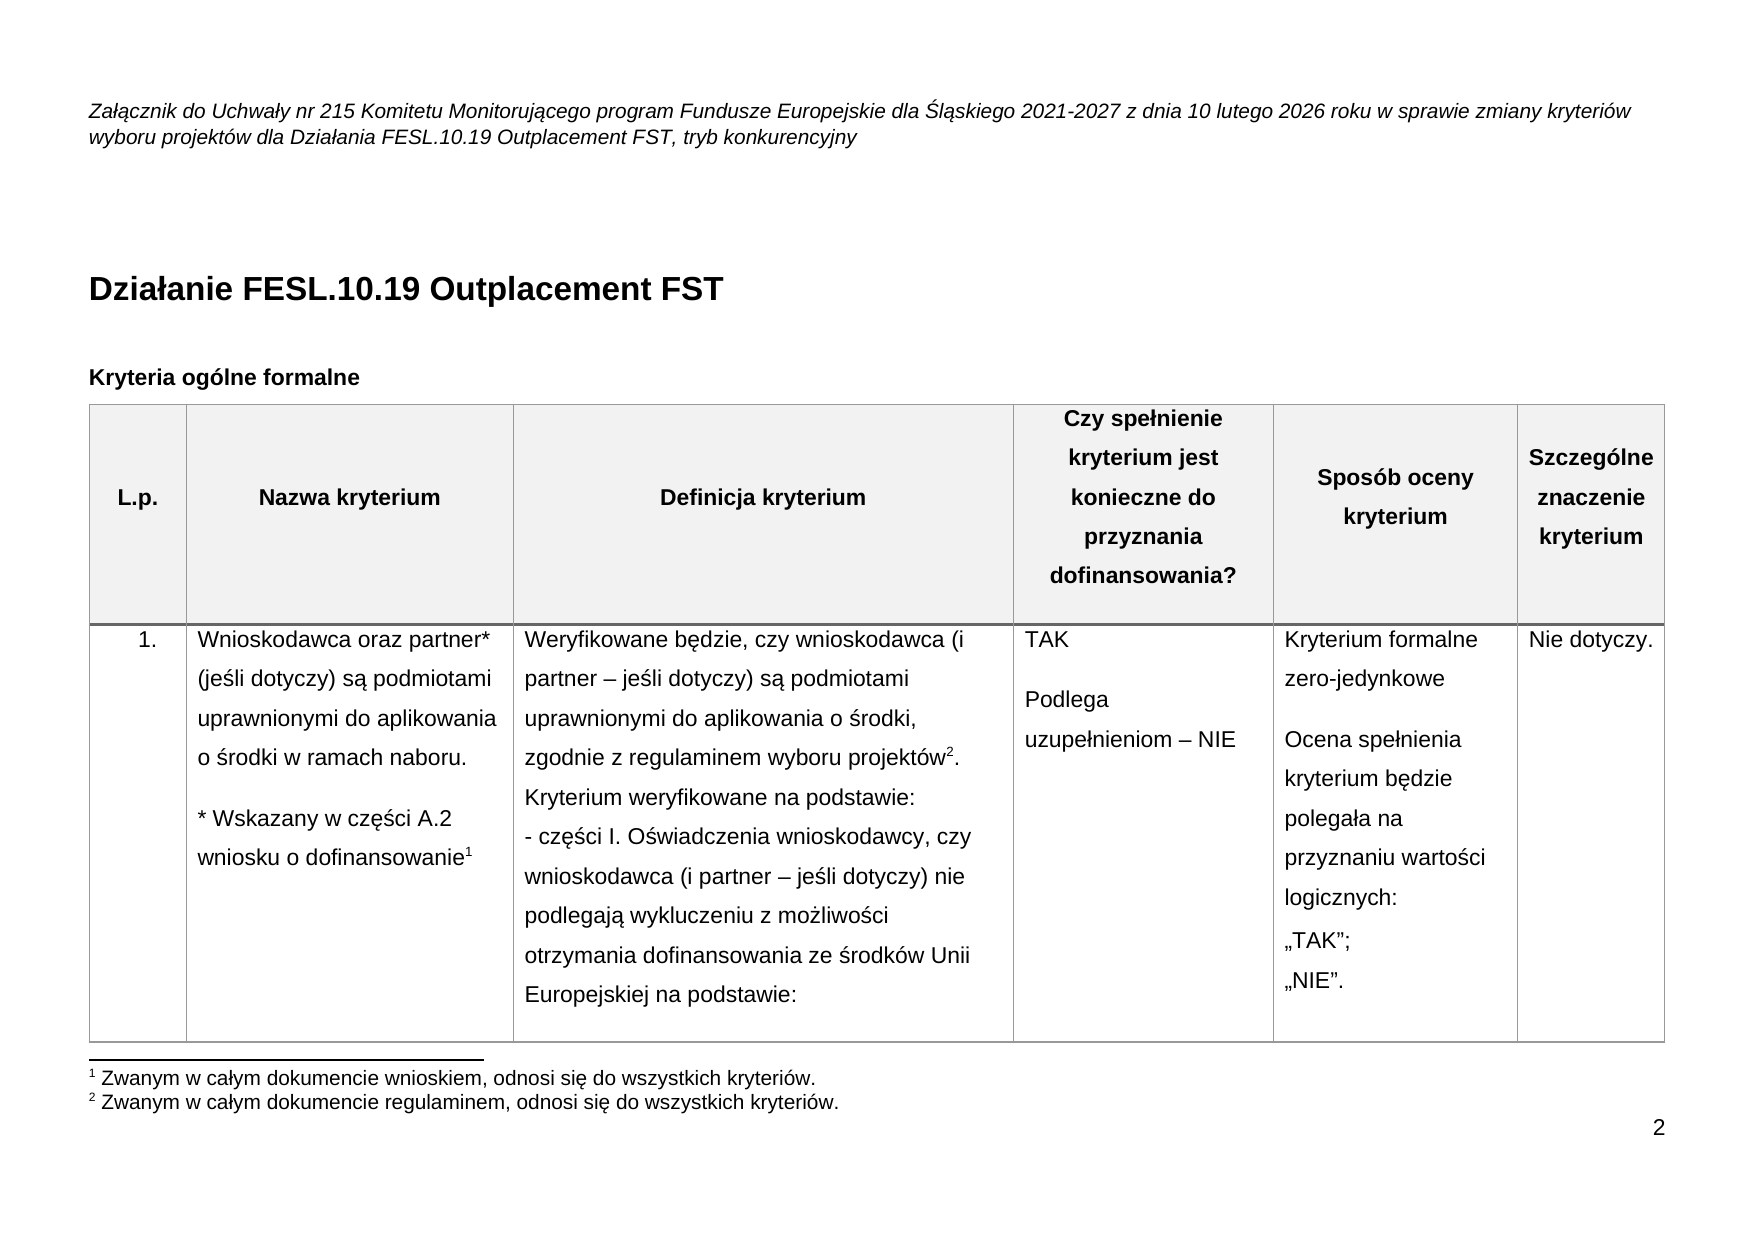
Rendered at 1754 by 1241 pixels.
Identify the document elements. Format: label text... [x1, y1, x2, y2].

table_header Nazwa kryterium [187, 405, 513, 623]
table_cell Wnioskodawca oraz partner* (jeśli dotyczy) są podmiotami uprawnionymi do aplikowania o środki w ramach naboru. * Wskazany w części A.2 wniosku o dofinansowanie [187, 626, 513, 1041]
table_header Czy spełnienie kryterium jest konieczne do przyznania dofinansowania? [1014, 405, 1273, 623]
table_header Sposób oceny kryterium [1274, 405, 1517, 623]
subtitle Kryteria ogólne formalne [89, 364, 1665, 390]
table_cell Weryfikowane będzie, czy wnioskodawca (i partner – jeśli dotyczy) są podmiotami uprawnionymi do aplikowania o środki, zgodnie z regulaminem wyboru projektów. Kryterium weryfikowane na podstawie: - części I. Oświadczenia wnioskodawcy, czy wnioskodawca (i partner – jeśli dotyczy) nie podlegają wykluczeniu z możliwości otrzymania dofinansowania ze środków Unii Europejskiej na podstawie: • art. 12 ust. 1 pkt 1 ustawy z dnia 15 czerwca 2012 r. o skutkach powierzania wykonywania pracy cudzoziemcom przebywającym wbrew przepisom na terytorium Rzeczypospolitej Polskiej art. 9 ust. 1 pkt 2a ustawy z dnia 28 października 2002 r. o odpowiedzialności podmiotów zbiorowych za czyny zabronione pod groźbą kary. - zapisów części A.1 wniosku „Dane wnioskodawcy” – lidera projektu (oraz części A.2 „Partnerstwo w ramach projektu” – jeśli dotyczy) w zakresie zgodności typu beneficjenta z zapisami „Szczegółowego Opisu Priorytetów Programu Fundusze Europejskie dla Śląskiego 2021-2027” obowiązującego na moment ogłoszenia naboru. W uzasadnionych przypadkach Wojewódzki Urząd Pracy w Katowicach jako instytucja organizująca nabór dopuszcza możliwość zmiany partnera (jeśli dotyczy) na etapie realizacji projektu. Na etapie realizacji projektu, w przypadku projektów partnerskich, ION nie wyrazi zgody na zmiany w strukturze partnerstwa, które skutkowałyby naruszeniem tego kryterium. W takim przypadku kryterium będzie nadal uznane za spełnione, jeżeli nowy partner będzie spełniać warunki, które umożliwiłyby mu aplikowanie o środki w ramach naboru. Kryterium musi być spełnione zarówno w momencie oceny wniosku, jak i w dniu podpisania umowy o dofinansowanie projektu (zgodnie z treścią oświadczenia będącego częścią umowy o dofinansowanie projektu). [514, 626, 1013, 1041]
table_header Definicja kryterium [514, 405, 1013, 623]
table_header Szczególne znaczenie kryterium [1518, 405, 1664, 623]
table_cell Kryterium formalne zero-jedynkowe Ocena spełnienia kryterium będzie polegała na przyznaniu wartości logicznych: „TAK”; „NIE”. [1274, 626, 1517, 1041]
table_cell Nie dotyczy. [1518, 626, 1664, 1041]
table_cell TAK Podlega uzupełnieniom – NIE [1014, 626, 1273, 1041]
table_cell [90, 626, 186, 1041]
subtitle Działanie FESL.10.19 Outplacement FST [89, 269, 1665, 307]
table_header L.p. [90, 405, 186, 623]
